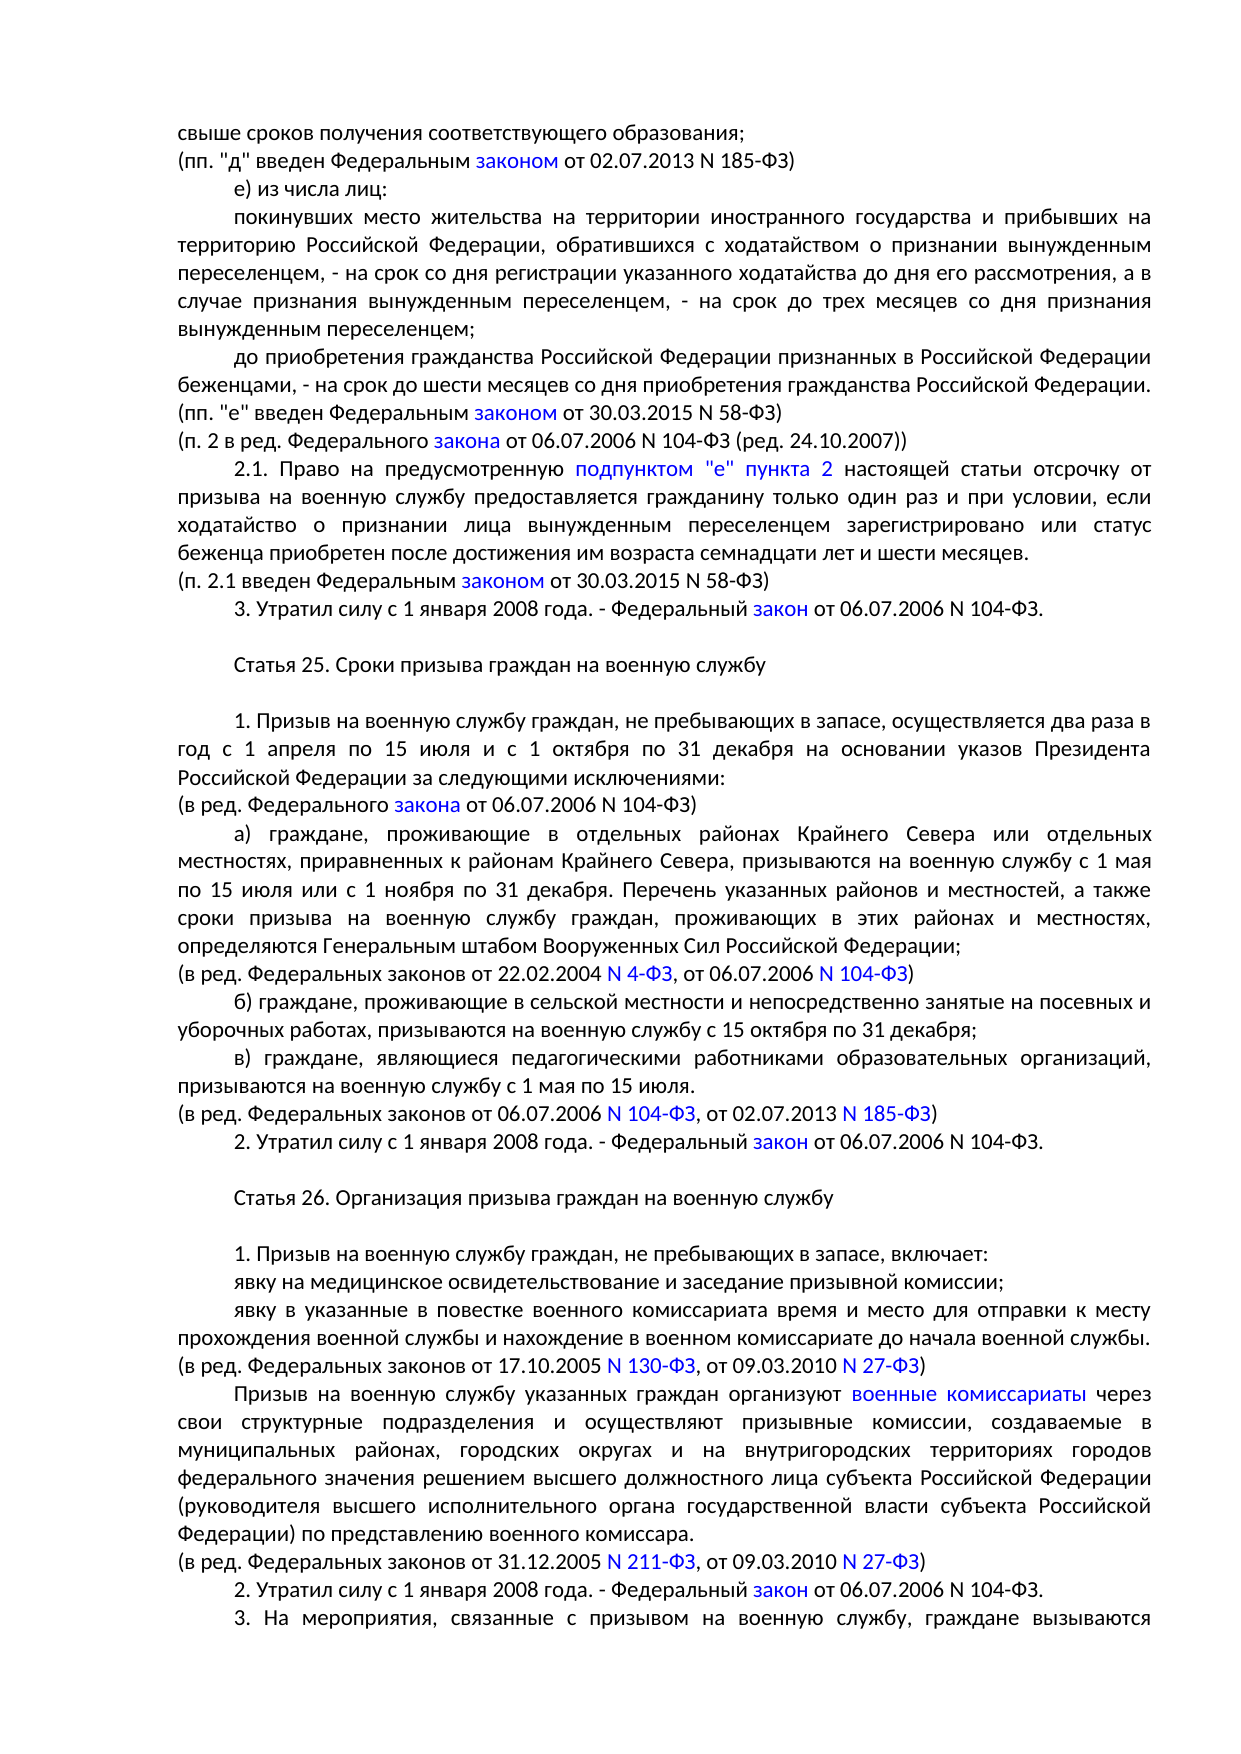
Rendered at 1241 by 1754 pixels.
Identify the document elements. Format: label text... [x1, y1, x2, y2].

text до приобретения гражданства Российской Федерации признанных в Российской Федерации беженцами, - на срок до шести месяцев со дня приобретения гражданства Российской Федерации. [177, 342, 1152, 398]
text покинувших место жительства на территории иностранного государства и прибывших на территорию Российской Федерации, обратившихся с ходатайством о признании вынужденным переселенцем, - на срок со дня регистрации указанного ходатайства до дня его рассмотрения, а в случае признания вынужденным переселенцем, - на срок до трех месяцев со дня признания вынужденным переселенцем; [177, 202, 1152, 342]
text 1. Призыв на военную службу граждан, не пребывающих в запасе, включает: [177, 1239, 1152, 1267]
text 2. Утратил силу с 1 января 2008 года. - Федеральный закон от 06.07.2006 N 104-ФЗ. [177, 1127, 1152, 1155]
text 2.1. Право на предусмотренную подпунктом "е" пункта 2 настоящей статьи отсрочку от призыва на военную службу предоставляется гражданину только один раз и при условии, если ходатайство о признании лица вынужденным переселенцем зарегистрировано или статус беженца приобретен после достижения им возраста семнадцати лет и шести месяцев. [177, 454, 1152, 566]
text (в ред. Федеральных законов от 22.02.2004 N 4-ФЗ, от 06.07.2006 N 104-ФЗ) [177, 959, 1152, 987]
text б) граждане, проживающие в сельской местности и непосредственно занятые на посевных и уборочных работах, призываются на военную службу с 15 октября по 31 декабря; [177, 987, 1152, 1043]
text Статья 26. Организация призыва граждан на военную службу [177, 1183, 1152, 1211]
text (п. 2.1 введен Федеральным законом от 30.03.2015 N 58-ФЗ) [177, 566, 1152, 594]
text (пп. "д" введен Федеральным законом от 02.07.2013 N 185-ФЗ) [177, 146, 1152, 174]
text 2. Утратил силу с 1 января 2008 года. - Федеральный закон от 06.07.2006 N 104-ФЗ. [177, 1575, 1152, 1603]
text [177, 1603, 1152, 1631]
text (в ред. Федерального закона от 06.07.2006 N 104-ФЗ) [177, 791, 1152, 819]
text а) граждане, проживающие в отдельных районах Крайнего Севера или отдельных местностях, приравненных к районам Крайнего Севера, призываются на военную службу с 1 мая по 15 июля или с 1 ноября по 31 декабря. Перечень указанных районов и местностей, а также сроки призыва на военную службу граждан, проживающих в этих районах и местностях, определяются Генеральным штабом Вооруженных Сил Российской Федерации; [177, 819, 1152, 959]
text (п. 2 в ред. Федерального закона от 06.07.2006 N 104-ФЗ (ред. 24.10.2007)) [177, 426, 1152, 454]
text (в ред. Федеральных законов от 17.10.2005 N 130-ФЗ, от 09.03.2010 N 27-ФЗ) [177, 1351, 1152, 1379]
text Призыв на военную службу указанных граждан организуют военные комиссариаты через свои структурные подразделения и осуществляют призывные комиссии, создаваемые в муниципальных районах, городских округах и на внутригородских территориях городов федерального значения решением высшего должностного лица субъекта Российской Федерации (руководителя высшего исполнительного органа государственной власти субъекта Российской Федерации) по представлению военного комиссара. [177, 1379, 1152, 1547]
text Статья 25. Сроки призыва граждан на военную службу [177, 651, 1152, 678]
text (в ред. Федеральных законов от 06.07.2006 N 104-ФЗ, от 02.07.2013 N 185-ФЗ) [177, 1099, 1152, 1127]
text в) граждане, являющиеся педагогическими работниками образовательных организаций, призываются на военную службу с 1 мая по 15 июля. [177, 1043, 1152, 1099]
text 3. Утратил силу с 1 января 2008 года. - Федеральный закон от 06.07.2006 N 104-ФЗ. [177, 594, 1152, 622]
text явку на медицинское освидетельствование и заседание призывной комиссии; [177, 1267, 1152, 1295]
text явку в указанные в повестке военного комиссариата время и место для отправки к месту прохождения военной службы и нахождение в военном комиссариате до начала военной службы. [177, 1295, 1152, 1351]
text (пп. "е" введен Федеральным законом от 30.03.2015 N 58-ФЗ) [177, 398, 1152, 426]
text е) из числа лиц: [177, 174, 1152, 202]
text (в ред. Федеральных законов от 31.12.2005 N 211-ФЗ, от 09.03.2010 N 27-ФЗ) [177, 1547, 1152, 1575]
text 1. Призыв на военную службу граждан, не пребывающих в запасе, осуществляется два раза в год с 1 апреля по 15 июля и с 1 октября по 31 декабря на основании указов Президента Российской Федерации за следующими исключениями: [177, 707, 1152, 791]
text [177, 118, 1152, 146]
